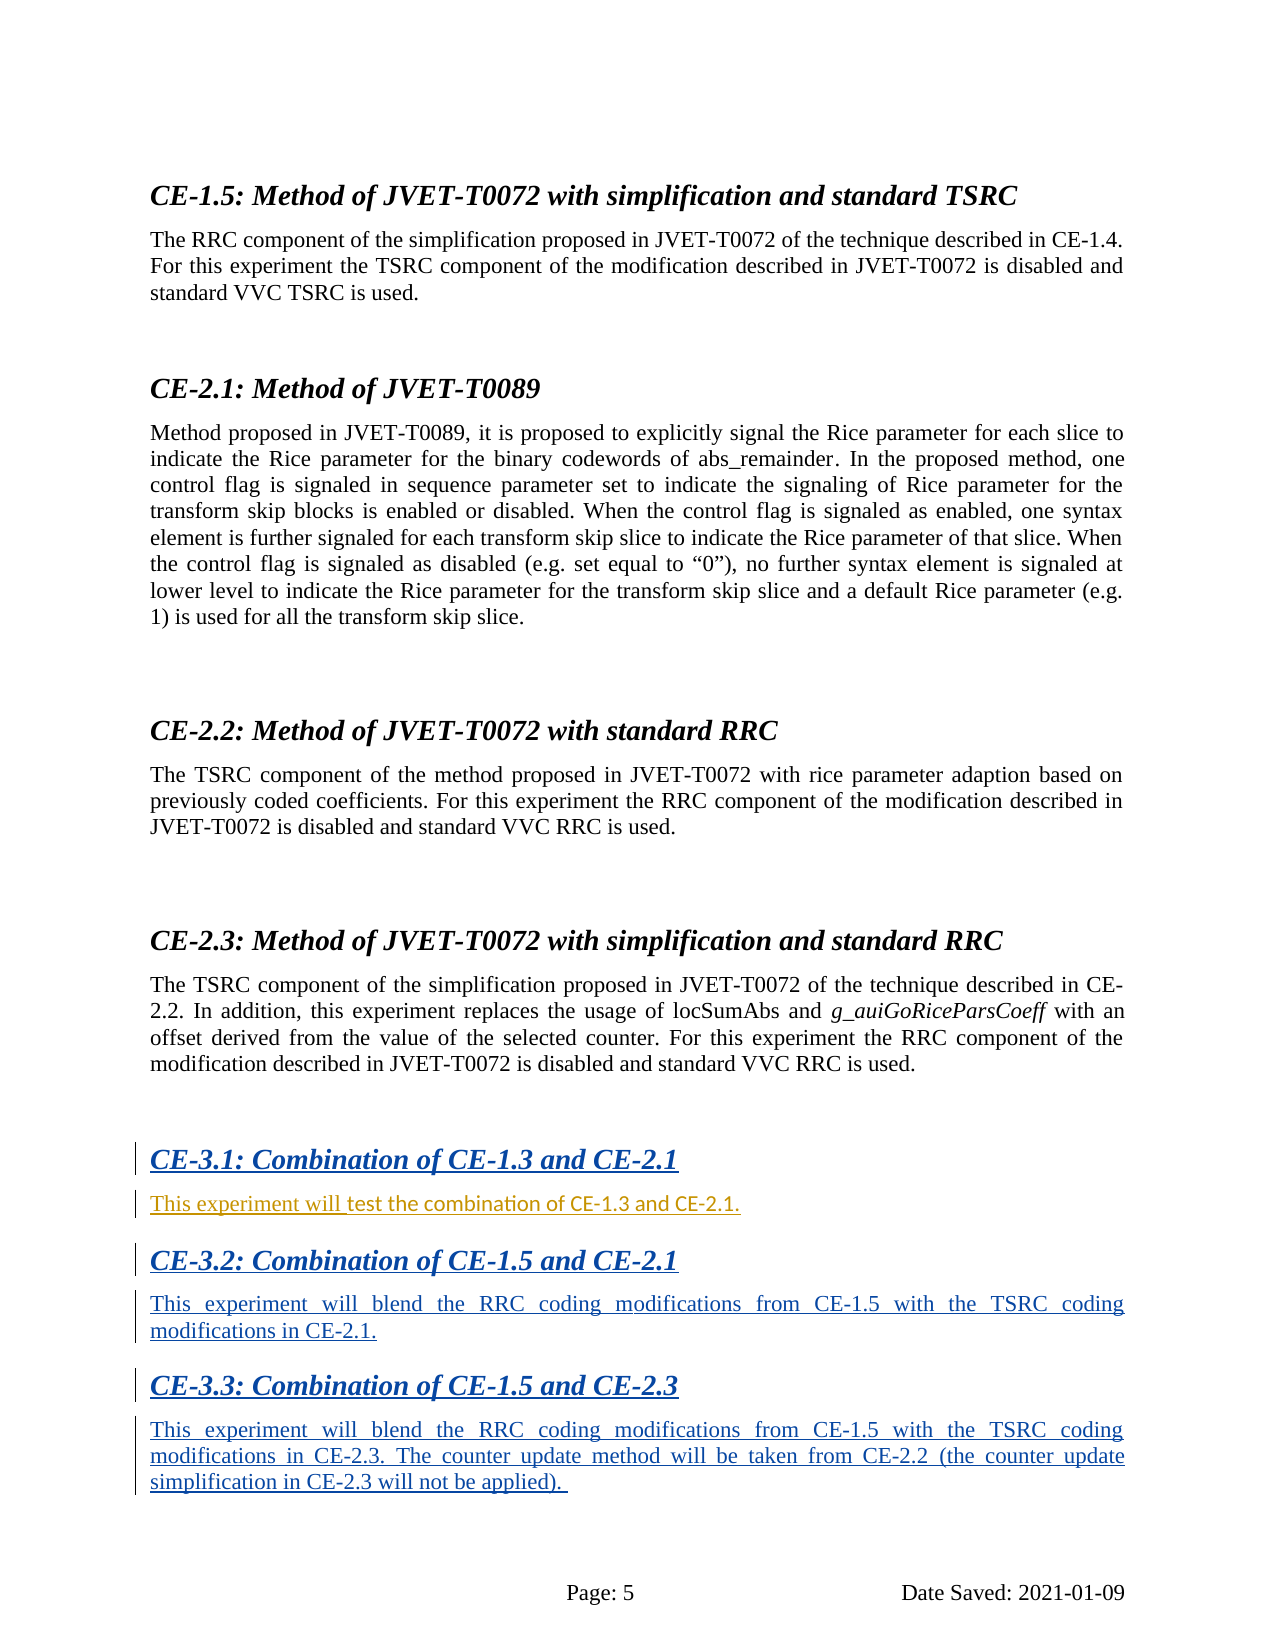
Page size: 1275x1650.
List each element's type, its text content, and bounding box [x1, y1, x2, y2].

text The TSRC component of the simplification proposed in JVET-T0072 of the technique described in CE-2.2. In addition, this experiment replaces the usage of locSumAbs and g_auiGoRiceParsCoeff with an offset derived from the value of the selected counter. For this experiment the RRC component of the modification described in JVET-T0072 is disabled and standard VVC RRC is used. [150, 971, 1125, 1076]
text Method proposed in JVET-T0089, it is proposed to explicitly signal the Rice parameter for each slice to indicate the Rice parameter for the binary codewords of abs_remainder. In the proposed method, one control flag is signaled in sequence parameter set to indicate the signaling of Rice parameter for the transform skip blocks is enabled or disabled. When the control flag is signaled as enabled, one syntax element is further signaled for each transform skip slice to indicate the Rice parameter of that slice. When the control flag is signaled as disabled (e.g. set equal to “0”), no further syntax element is signaled at lower level to indicate the Rice parameter for the transform skip slice and a default Rice parameter (e.g. 1) is used for all the transform skip slice. [150, 418, 1125, 629]
subtitle CE-2.1: Method of JVET-T0089 [150, 371, 1125, 404]
text The RRC component of the simplification proposed in JVET-T0072 of the technique described in CE-1.4. For this experiment the TSRC component of the modification described in JVET-T0072 is disabled and standard VVC TSRC is used. [150, 226, 1125, 305]
subtitle CE-1.5: Method of JVET-T0072 with simplification and standard TSRC [150, 178, 1125, 212]
subtitle CE-2.2: Method of JVET-T0072 with standard RRC [150, 713, 1125, 746]
subtitle CE-2.3: Method of JVET-T0072 with simplification and standard RRC [150, 923, 1125, 957]
text The TSRC component of the method proposed in JVET-T0072 with rice parameter adaption based on previously coded coefficients. For this experiment the RRC component of the modification described in JVET-T0072 is disabled and standard VVC RRC is used. [150, 761, 1125, 840]
